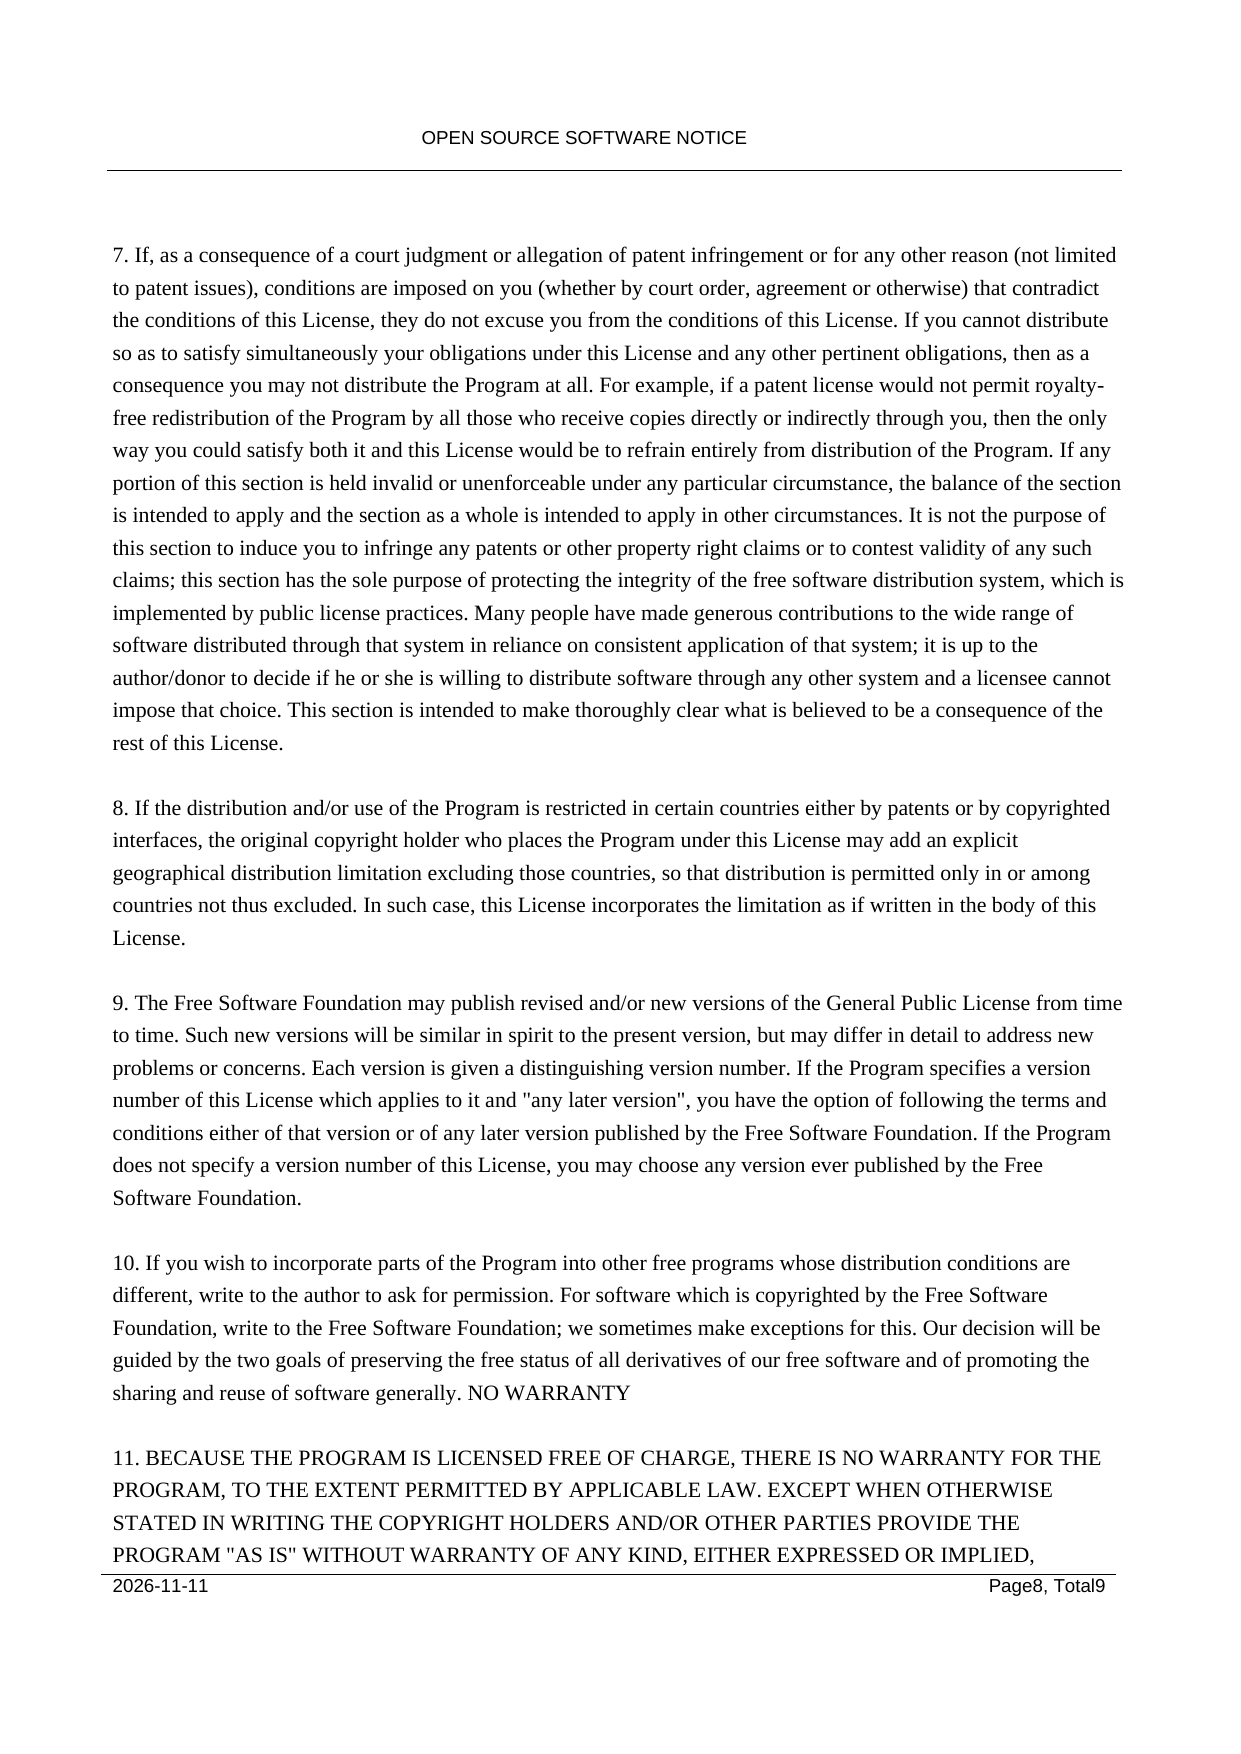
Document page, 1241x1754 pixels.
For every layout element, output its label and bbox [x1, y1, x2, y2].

text [112, 206, 1128, 1571]
